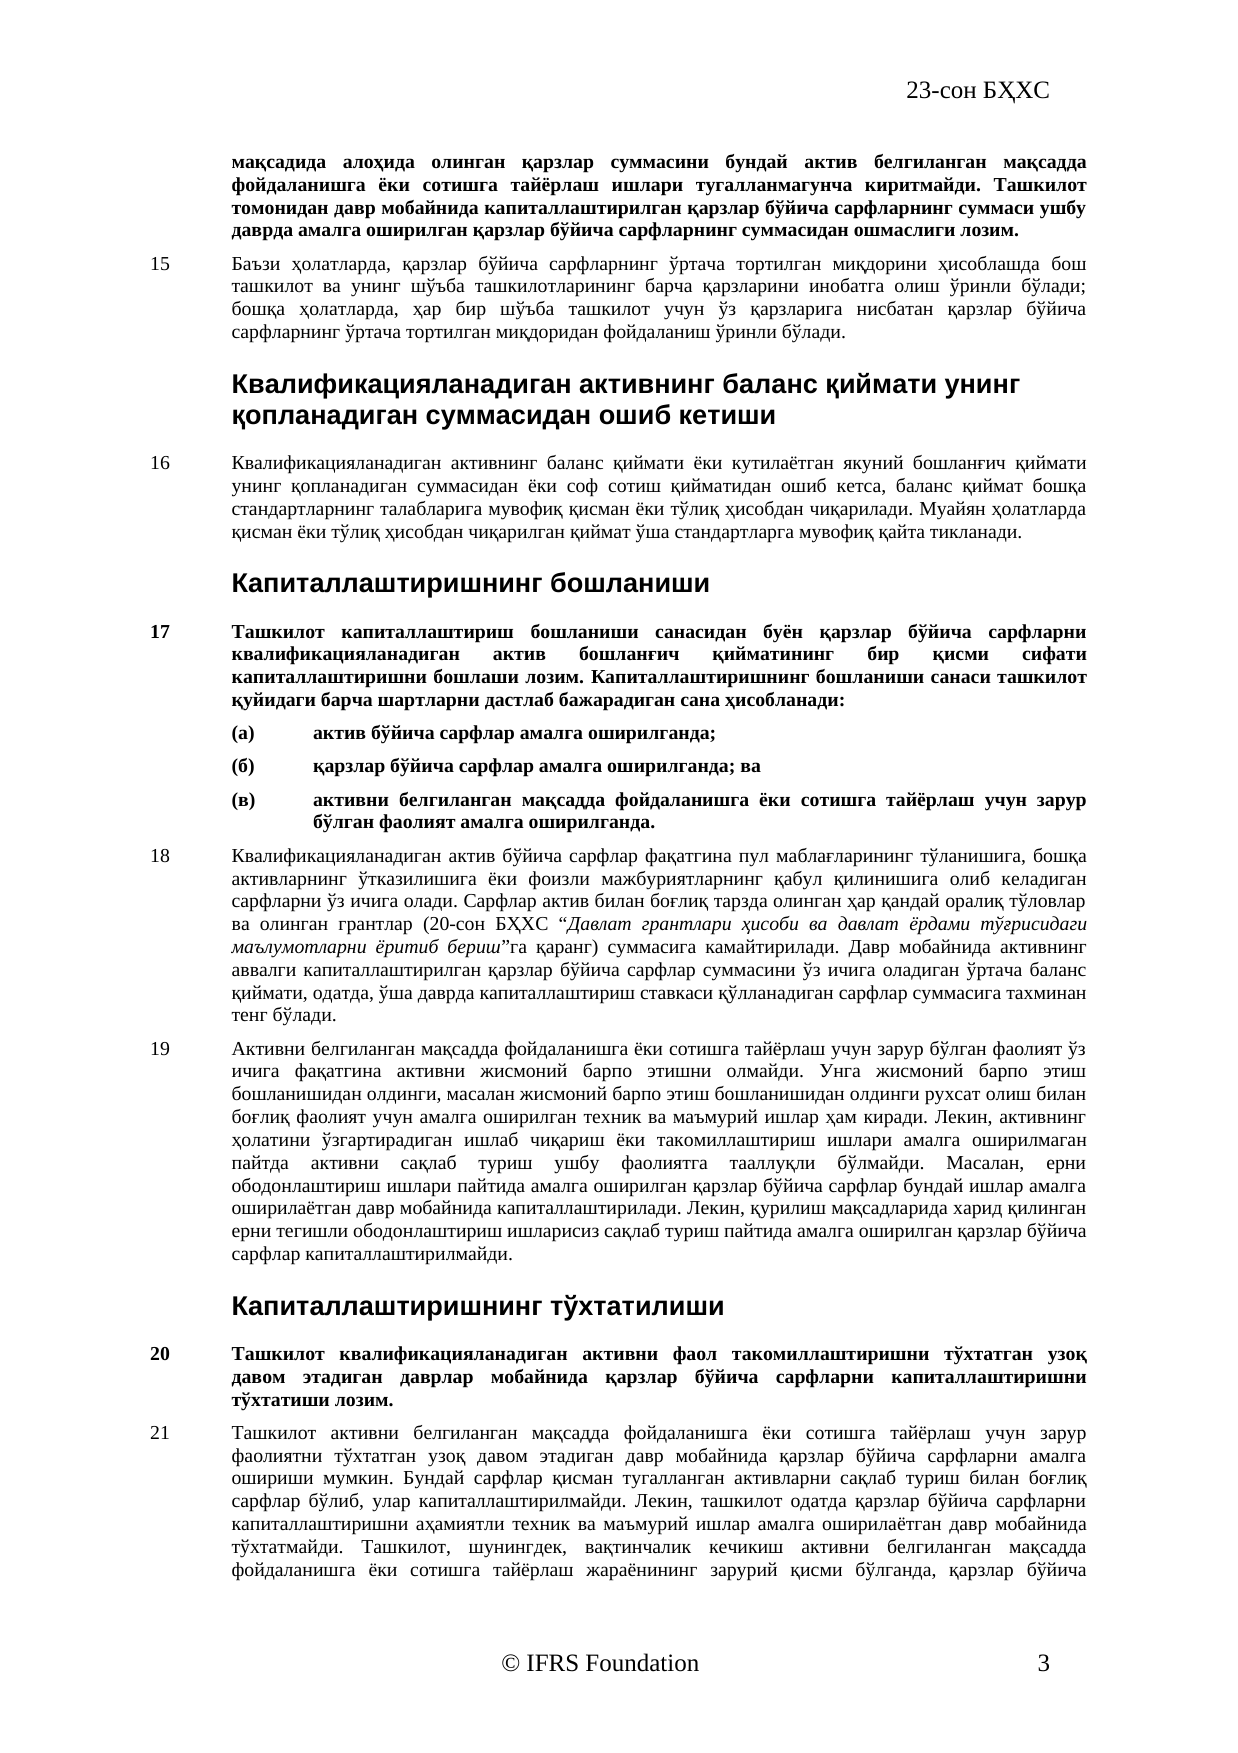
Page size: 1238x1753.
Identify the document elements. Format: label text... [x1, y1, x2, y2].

text (a) актив бўйича сарфлар амалга оширилганда; [231, 721, 1087, 744]
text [150, 1421, 1087, 1580]
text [150, 150, 1087, 241]
text (б) қарзлар бўйича сарфлар амалга оширилганда; ва [231, 754, 1087, 777]
text Квалификацияланадиган активнинг баланс қиймати унинг қопланадиган суммасидан ошиб кетиши [231, 368, 1087, 430]
text 19 Активни белгиланган мақсадда фойдаланишга ёки сотишга тайёрлаш учун зарур бўлган фаолият ўз ичига фақатгина активни жисмоний барпо этишни олмайди. Унга жисмоний барпо этиш бошланишидан олдинги, масалан жисмоний барпо этиш бошланишидан олдинги рухсат олиш билан боғлиқ фаолият учун амалга оширилган техник ва маъмурий ишлар ҳам киради. Лекин, активнинг ҳолатини ўзгартирадиган ишлаб чиқариш ёки такомиллаштириш ишлари амалга оширилмаган пайтда активни сақлаб туриш ушбу фаолиятга тааллуқли бўлмайди. Масалан, ерни ободонлаштириш ишлари пайтида амалга оширилган қарзлар бўйича сарфлар бундай ишлар амалга оширилаётган давр мобайнида капиталлаштирилади. Лекин, қурилиш мақсадларида харид қилинган ерни тегишли ободонлаштириш ишларисиз сақлаб туриш пайтида амалга оширилган қарзлар бўйича сарфлар капиталлаштирилмайди. [150, 1037, 1087, 1265]
text 16 Квалификацияланадиган активнинг баланс қиймати ёки кутилаётган якуний бошланғич қиймати унинг қопланадиган суммасидан ёки соф сотиш қийматидан ошиб кетса, баланс қиймат бошқа стандартларнинг талабларига мувофиқ қисман ёки тўлиқ ҳисобдан чиқарилади. Муайян ҳолатларда қисман ёки тўлиқ ҳисобдан чиқарилган қиймат ўша стандартларга мувофиқ қайта тикланади. [150, 451, 1087, 542]
text (в) активни белгиланган мақсадда фойдаланишга ёки сотишга тайёрлаш учун зарур бўлган фаолият амалга оширилганда. [231, 788, 1087, 833]
text Капиталлаштиришнинг тўхтатилиши [231, 1290, 1087, 1321]
text 20 Ташкилот квалификацияланадиган активни фаол такомиллаштиришни тўхтатган узоқ давом этадиган даврлар мобайнида қарзлар бўйича сарфларни капиталлаштиришни тўхтатиши лозим. [150, 1342, 1087, 1410]
text Капиталлаштиришнинг бошланиши [231, 567, 1087, 599]
text 17 Ташкилот капиталлаштириш бошланиши санасидан буён қарзлар бўйича сарфларни квалификацияланадиган актив бошланғич қийматининг бир қисми сифати капиталлаштиришни бошлаши лозим. Капиталлаштиришнинг бошланиши санаси ташкилот қуйидаги барча шартларни дастлаб бажарадиган сана ҳисобланади: [150, 619, 1087, 711]
text 15 Баъзи ҳолатларда, қарзлар бўйича сарфларнинг ўртача тортилган миқдорини ҳисоблашда бош ташкилот ва унинг шўъба ташкилотларининг барча қарзларини инобатга олиш ўринли бўлади; бошқа ҳолатларда, ҳар бир шўъба ташкилот учун ўз қарзларига нисбатан қарзлар бўйича сарфларнинг ўртача тортилган миқдоридан фойдаланиш ўринли бўлади. [150, 252, 1087, 343]
text 18 Квалификацияланадиган актив бўйича сарфлар фақатгина пул маблағларининг тўланишига, бошқа активларнинг ўтказилишига ёки фоизли мажбуриятларнинг қабул қилинишига олиб келадиган сарфларни ўз ичига олади. Сарфлар актив билан боғлиқ тарзда олинган ҳар қандай оралиқ тўловлар ва олинган грантлар (20-сон БҲХС “Давлат грантлари ҳисоби ва давлат ёрдами тўғрисидаги маълумотларни ёритиб бериш”га қаранг) суммасига камайтирилади. Давр мобайнида активнинг аввалги капиталлаштирилган қарзлар бўйича сарфлар суммасини ўз ичига оладиган ўртача баланс қиймати, одатда, ўша даврда капиталлаштириш ставкаси қўлланадиган сарфлар суммасига тахминан тенг бўлади. [150, 844, 1087, 1026]
